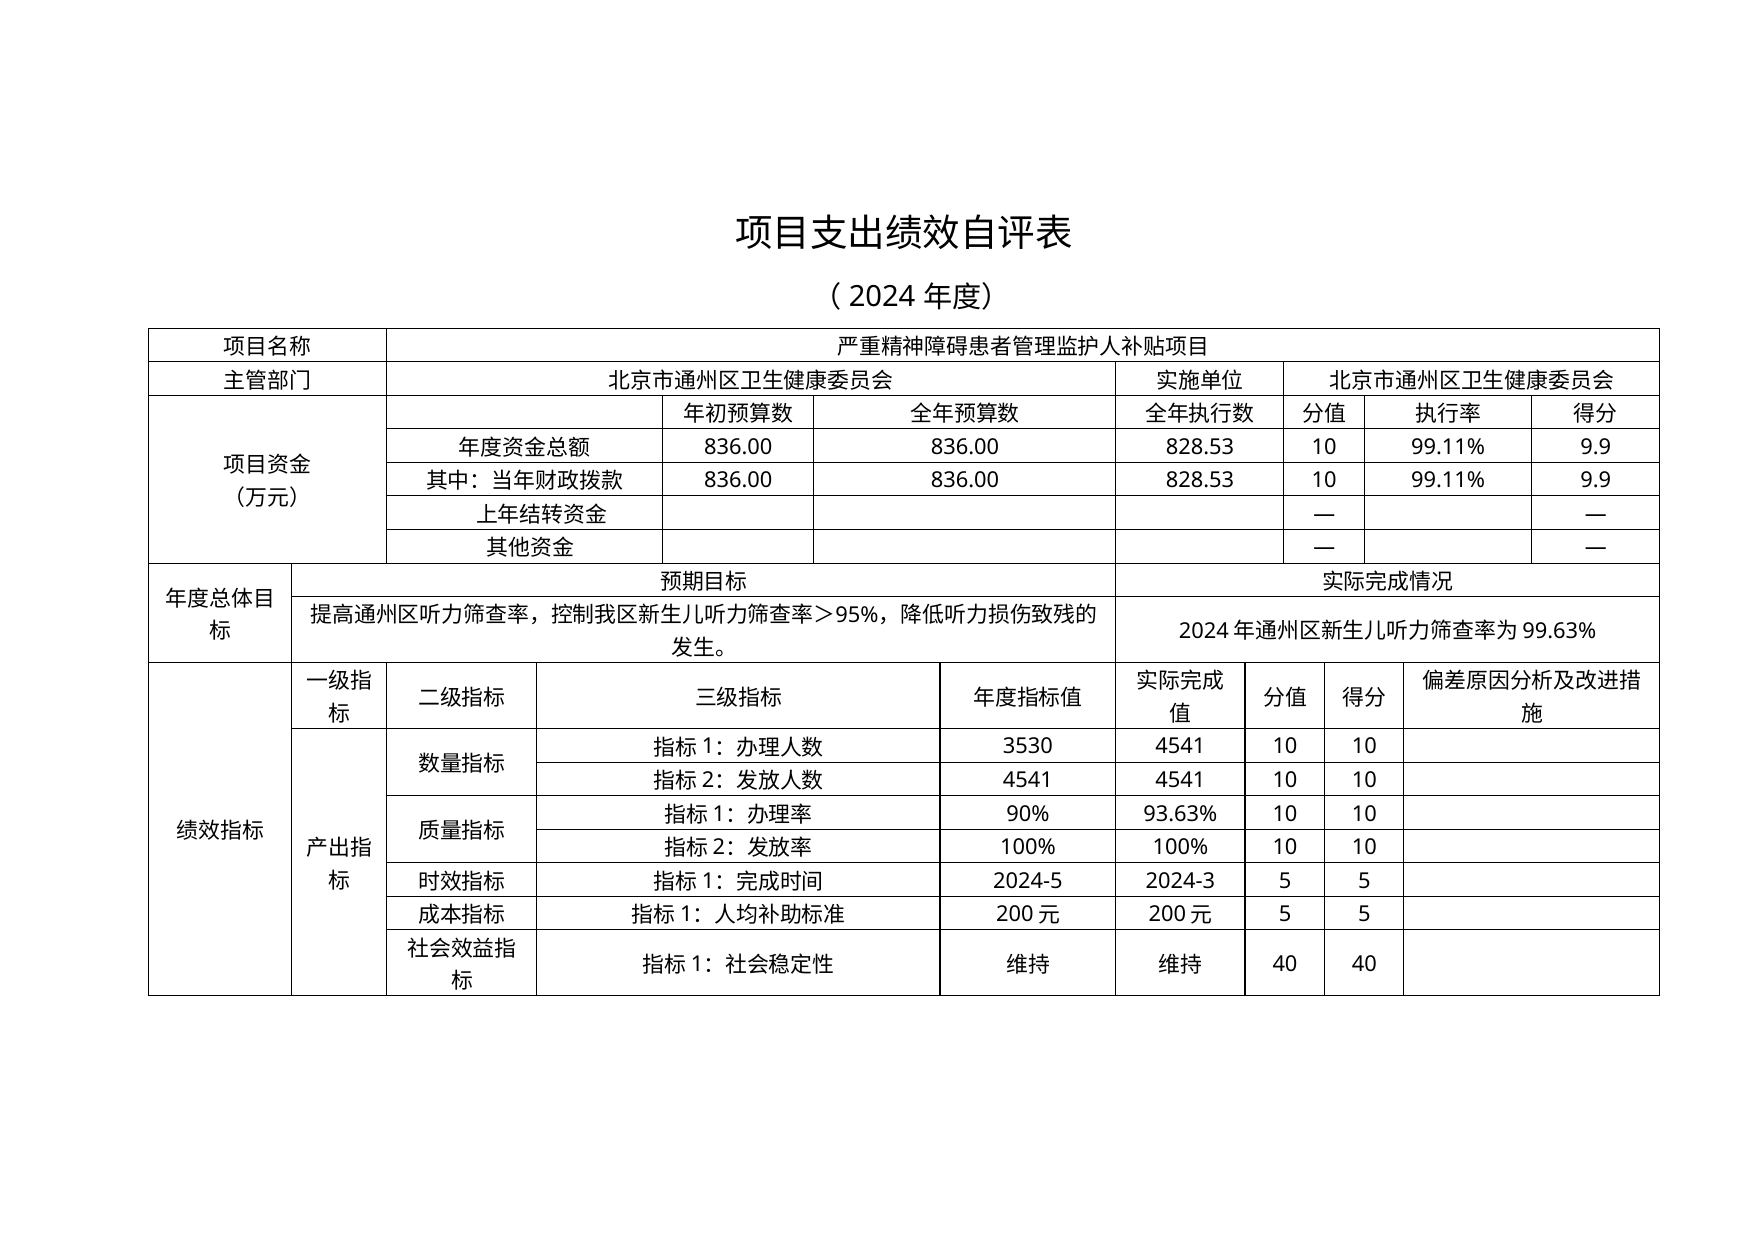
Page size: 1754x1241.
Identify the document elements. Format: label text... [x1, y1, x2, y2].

table_cell 预期目标 [292, 564, 1115, 596]
table_cell 4541 [1116, 763, 1244, 795]
table_cell [1404, 830, 1659, 862]
table_cell 836.00 [663, 429, 813, 462]
table_cell [1404, 763, 1659, 795]
table_cell 时效指标 [387, 863, 536, 896]
table_cell 40 [1246, 930, 1324, 995]
table_cell 年度总体目标 [149, 564, 291, 662]
table_cell — [1532, 530, 1659, 562]
table_cell 年度指标值 [941, 663, 1115, 728]
table_cell 指标1：人均补助标准 [537, 897, 939, 929]
table_cell 99.11% [1365, 463, 1531, 495]
table_cell 实际完成情况 [1116, 564, 1659, 596]
table_cell 其他资金 [387, 530, 662, 562]
table_cell 40 [1325, 930, 1403, 995]
table_cell 质量指标 [387, 796, 536, 862]
table_cell 100% [941, 830, 1115, 862]
table_cell 上年结转资金 [387, 496, 662, 529]
table_cell [1116, 530, 1283, 562]
table_cell （ 2024 年度） [149, 263, 1659, 328]
table_cell 年度资金总额 [387, 429, 662, 462]
table_cell 10 [1246, 830, 1324, 862]
table_header 项目支出绩效自评表 [149, 198, 1659, 263]
table_cell 828.53 [1116, 429, 1283, 462]
table_cell 维持 [1116, 930, 1244, 995]
table_cell 10 [1325, 830, 1403, 862]
table_cell 指标1：社会稳定性 [537, 930, 939, 995]
table_cell [663, 530, 813, 562]
table_cell 指标1：办理率 [537, 796, 939, 829]
table_cell [814, 530, 1115, 562]
table_cell 年初预算数 [663, 396, 813, 428]
table_cell 5 [1325, 863, 1403, 896]
table_cell [1404, 796, 1659, 829]
table_cell 836.00 [814, 429, 1115, 462]
table_cell 得分 [1532, 396, 1659, 428]
table_cell 5 [1246, 863, 1324, 896]
table_cell 836.00 [663, 463, 813, 495]
table_cell 10 [1325, 763, 1403, 795]
table_cell [387, 396, 662, 428]
table_cell 10 [1246, 763, 1324, 795]
table_cell 9.9 [1532, 463, 1659, 495]
table_cell [814, 496, 1115, 529]
table_cell 4541 [1116, 729, 1244, 762]
table_cell — [1284, 496, 1364, 529]
table_cell 提高通州区听力筛查率，控制我区新生儿听力筛查率＞95%，降低听力损伤致残的发生。 [292, 597, 1115, 662]
table_cell 偏差原因分析及改进措施 [1404, 663, 1659, 728]
table_cell [1365, 496, 1531, 529]
table_cell 二级指标 [387, 663, 536, 728]
table_cell 执行率 [1365, 396, 1531, 428]
table_cell 指标2：发放人数 [537, 763, 939, 795]
table_cell 10 [1325, 729, 1403, 762]
table_cell [1404, 729, 1659, 762]
table_cell 严重精神障碍患者管理监护人补贴项目 [387, 329, 1659, 361]
table_cell 3530 [941, 729, 1115, 762]
table_cell 社会效益指标 [387, 930, 536, 995]
table_cell 100% [1116, 830, 1244, 862]
table_cell 北京市通州区卫生健康委员会 [1284, 362, 1659, 395]
table_cell [1365, 530, 1531, 562]
table_cell 200元 [941, 897, 1115, 929]
table_cell 分值 [1246, 663, 1324, 728]
table_cell 2024-3 [1116, 863, 1244, 896]
table_cell 绩效指标 [149, 663, 291, 995]
table_cell 数量指标 [387, 729, 536, 795]
table_cell [1404, 897, 1659, 929]
table_cell [1404, 930, 1659, 995]
table_cell 836.00 [814, 463, 1115, 495]
table_cell 指标1：办理人数 [537, 729, 939, 762]
table_cell — [1284, 530, 1364, 562]
table_cell 项目资金 （万元） [149, 396, 386, 562]
table_cell 2024年通州区新生儿听力筛查率为99.63% [1116, 597, 1659, 662]
table_cell 得分 [1325, 663, 1403, 728]
table_cell 5 [1246, 897, 1324, 929]
table_cell 5 [1325, 897, 1403, 929]
table_cell 10 [1246, 796, 1324, 829]
table_cell 4541 [941, 763, 1115, 795]
table_cell 项目名称 [149, 329, 386, 361]
table_cell 9.9 [1532, 429, 1659, 462]
table_cell 其中：当年财政拨款 [387, 463, 662, 495]
table_cell 90% [941, 796, 1115, 829]
table_cell [663, 496, 813, 529]
table_cell 10 [1284, 463, 1364, 495]
table_cell 一级指标 [292, 663, 386, 728]
table_cell 10 [1246, 729, 1324, 762]
table_cell 产出指标 [292, 729, 386, 995]
table_cell 10 [1284, 429, 1364, 462]
table_cell 分值 [1284, 396, 1364, 428]
table_cell 99.11% [1365, 429, 1531, 462]
table_cell 10 [1325, 796, 1403, 829]
table_cell 实施单位 [1116, 362, 1283, 395]
table_cell 维持 [941, 930, 1115, 995]
table_cell 北京市通州区卫生健康委员会 [387, 362, 1115, 395]
table_cell 200元 [1116, 897, 1244, 929]
table_cell 成本指标 [387, 897, 536, 929]
table_cell 全年预算数 [814, 396, 1115, 428]
table_cell 2024-5 [941, 863, 1115, 896]
table_cell 93.63% [1116, 796, 1244, 829]
table_cell 全年执行数 [1116, 396, 1283, 428]
table_cell 指标1：完成时间 [537, 863, 939, 896]
table_cell 指标2：发放率 [537, 830, 939, 862]
table_cell 三级指标 [537, 663, 939, 728]
table_cell 828.53 [1116, 463, 1283, 495]
table_cell 主管部门 [149, 362, 386, 395]
table_cell [1404, 863, 1659, 896]
table_cell [1116, 496, 1283, 529]
table_cell 实际完成值 [1116, 663, 1244, 728]
table_cell — [1532, 496, 1659, 529]
